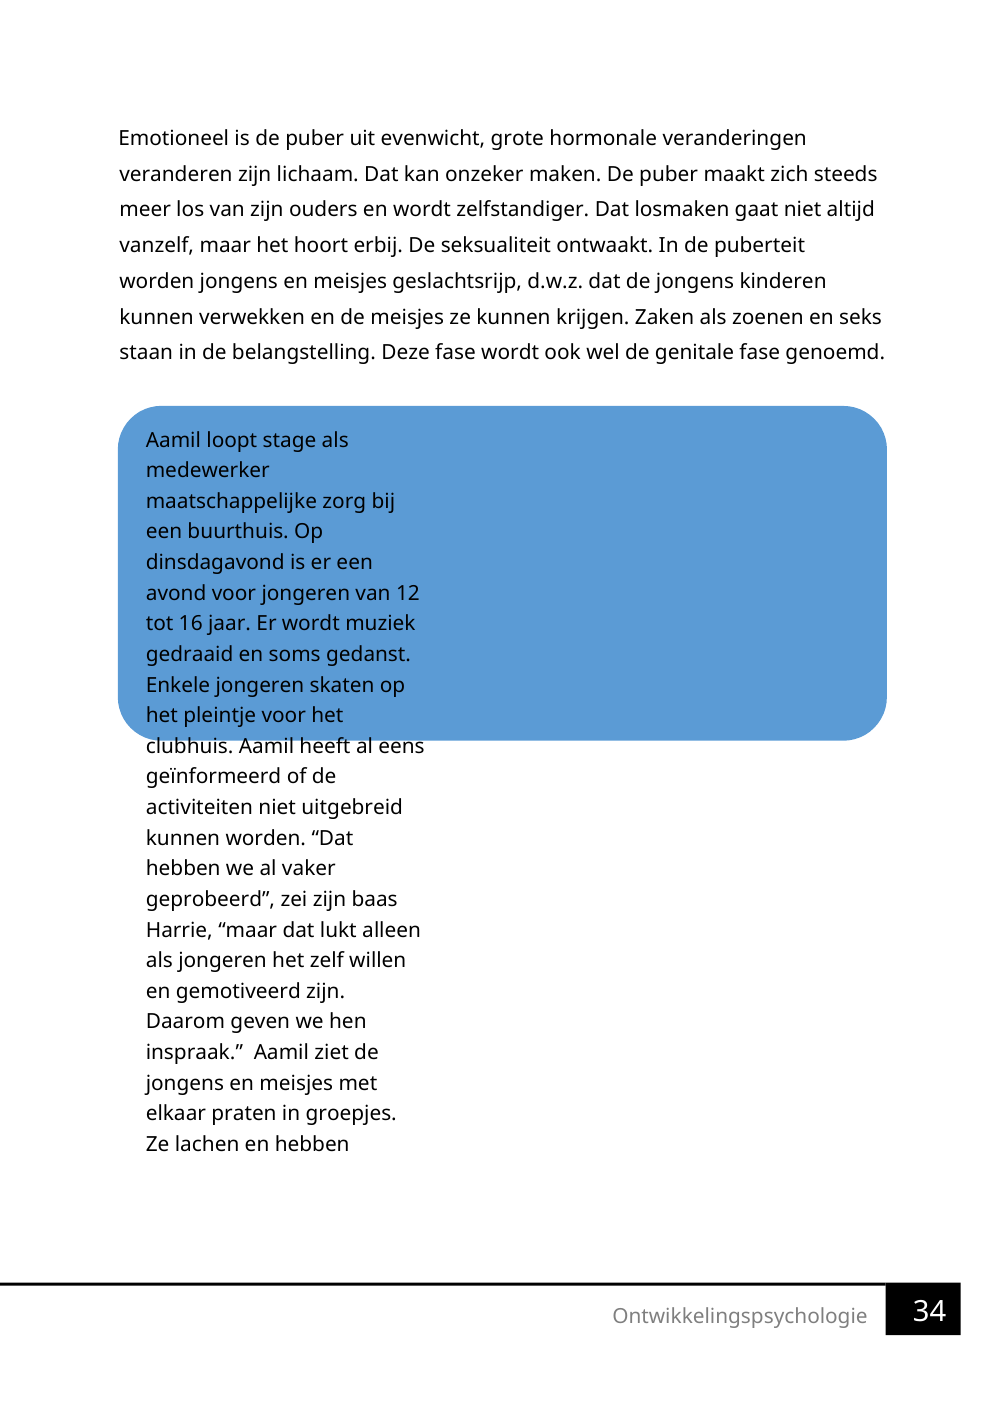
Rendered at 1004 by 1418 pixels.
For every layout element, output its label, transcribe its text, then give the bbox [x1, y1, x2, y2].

text Emotioneel is de puber uit evenwicht, grote hormonale veranderingen veranderen zijn lichaam. Dat kan onzeker maken. De puber maakt zich steeds meer los van zijn ouders en wordt zelfstandiger. Dat losmaken gaat niet altijd vanzelf, maar het hoort erbij. De seksualiteit ontwaakt. In de puberteit worden jongens en meisjes geslachtsrijp, d.w.z. dat de jongens kinderen kunnen verwekken en de meisjes ze kunnen krijgen. Zaken als zoenen en seks staan in de belangstelling. Deze fase wordt ook wel de genitale fase genoemd. [118, 123, 886, 366]
